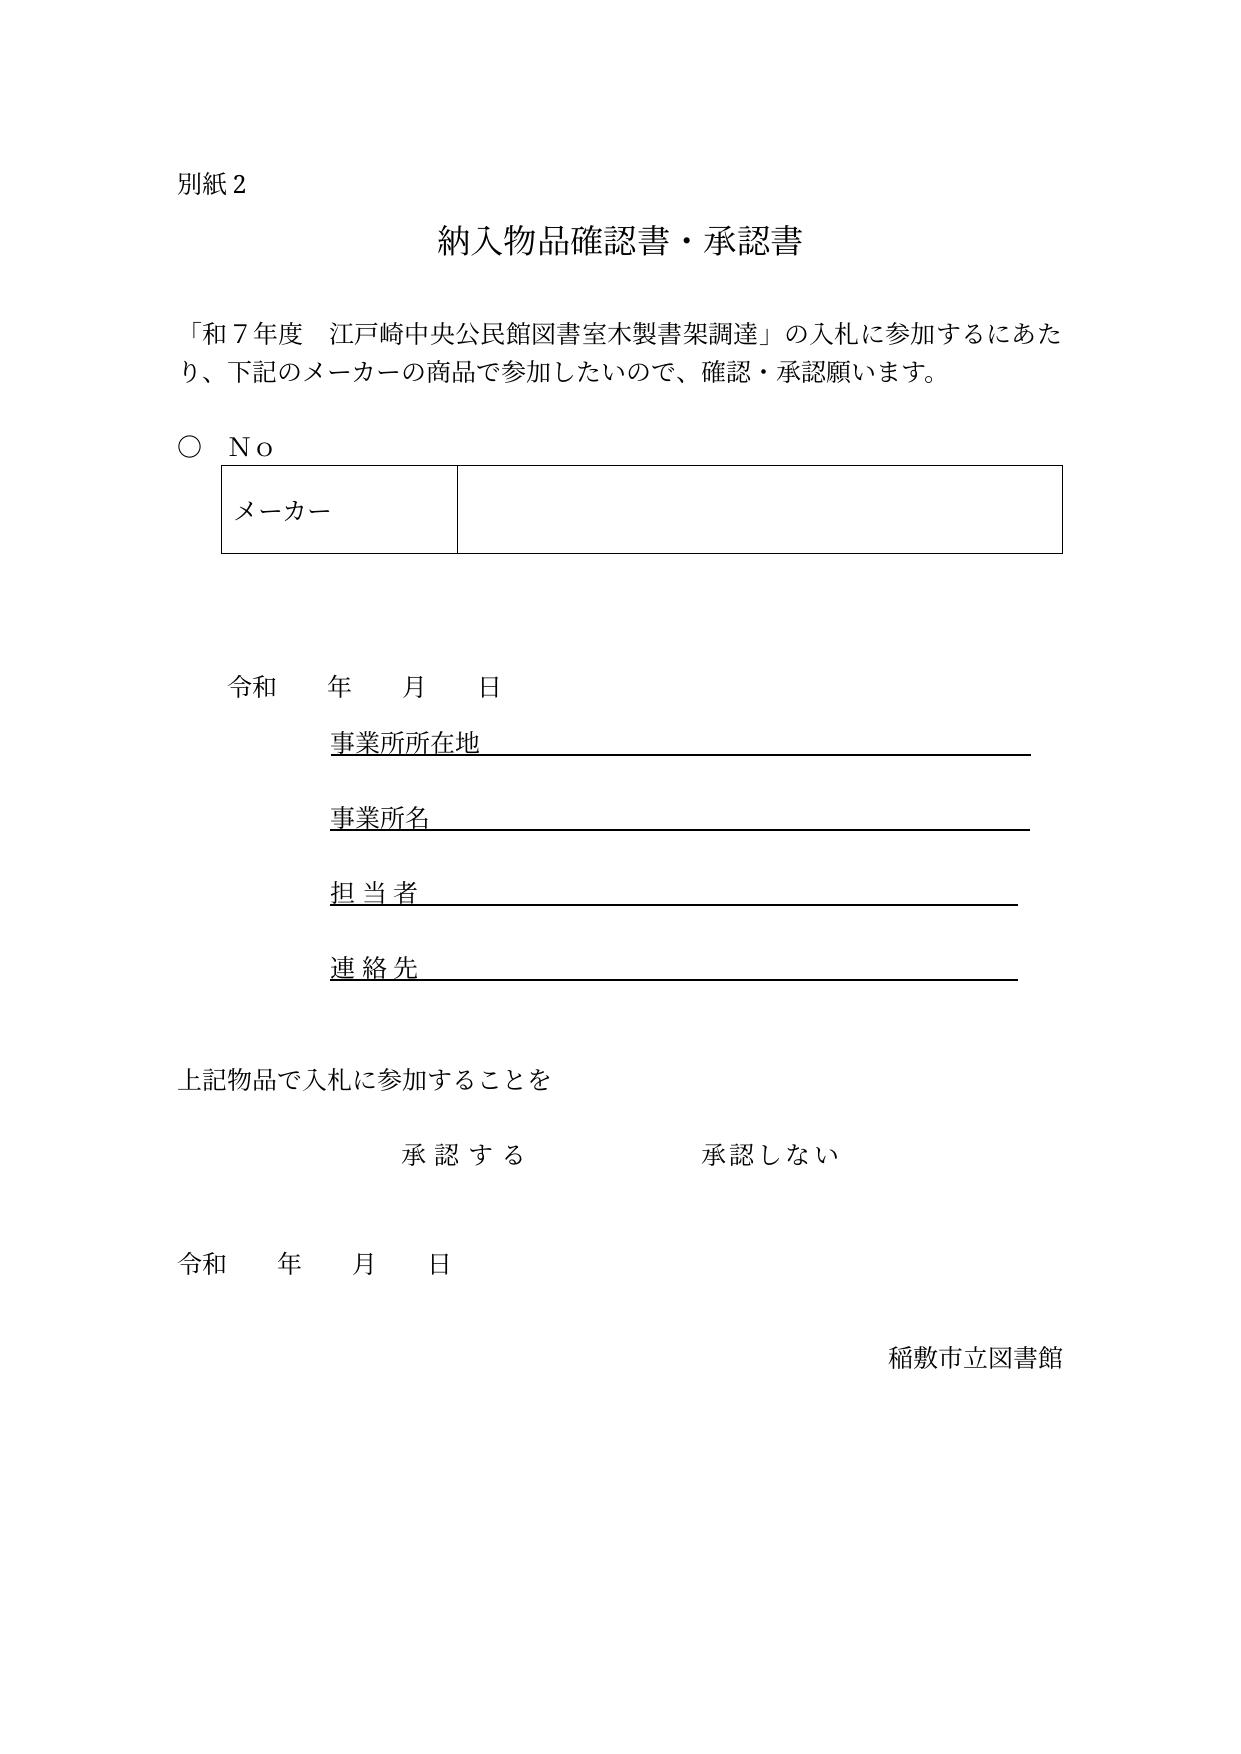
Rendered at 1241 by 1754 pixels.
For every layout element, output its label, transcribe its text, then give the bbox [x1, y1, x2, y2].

text 納入物品確認書・承認書 [177, 202, 1063, 277]
table_header メーカー [222, 466, 457, 553]
text 連 絡 先 [330, 948, 1063, 985]
text 令和 年 月 日 [177, 1244, 1063, 1282]
text 事業所所在地 [330, 723, 1063, 760]
text 担 当 者 [330, 873, 1063, 910]
table_header [458, 466, 1062, 553]
text 稲敷市立図書館 [177, 1338, 1063, 1376]
text 上記物品で入札に参加することを [177, 1060, 1063, 1098]
text 〇 Ｎｏ [177, 427, 1063, 464]
text 「和７年度 江戸崎中央公民館図書室木製書架調達」の入札に参加するにあたり、下記のメーカーの商品で参加したいので、確認・承認願います。 [177, 314, 1063, 389]
text 承認する 承認しない [177, 1135, 1063, 1173]
text 別紙2 [177, 164, 1063, 202]
text 事業所名 [330, 798, 1063, 835]
text 令和 年 月 日 [177, 667, 1063, 704]
